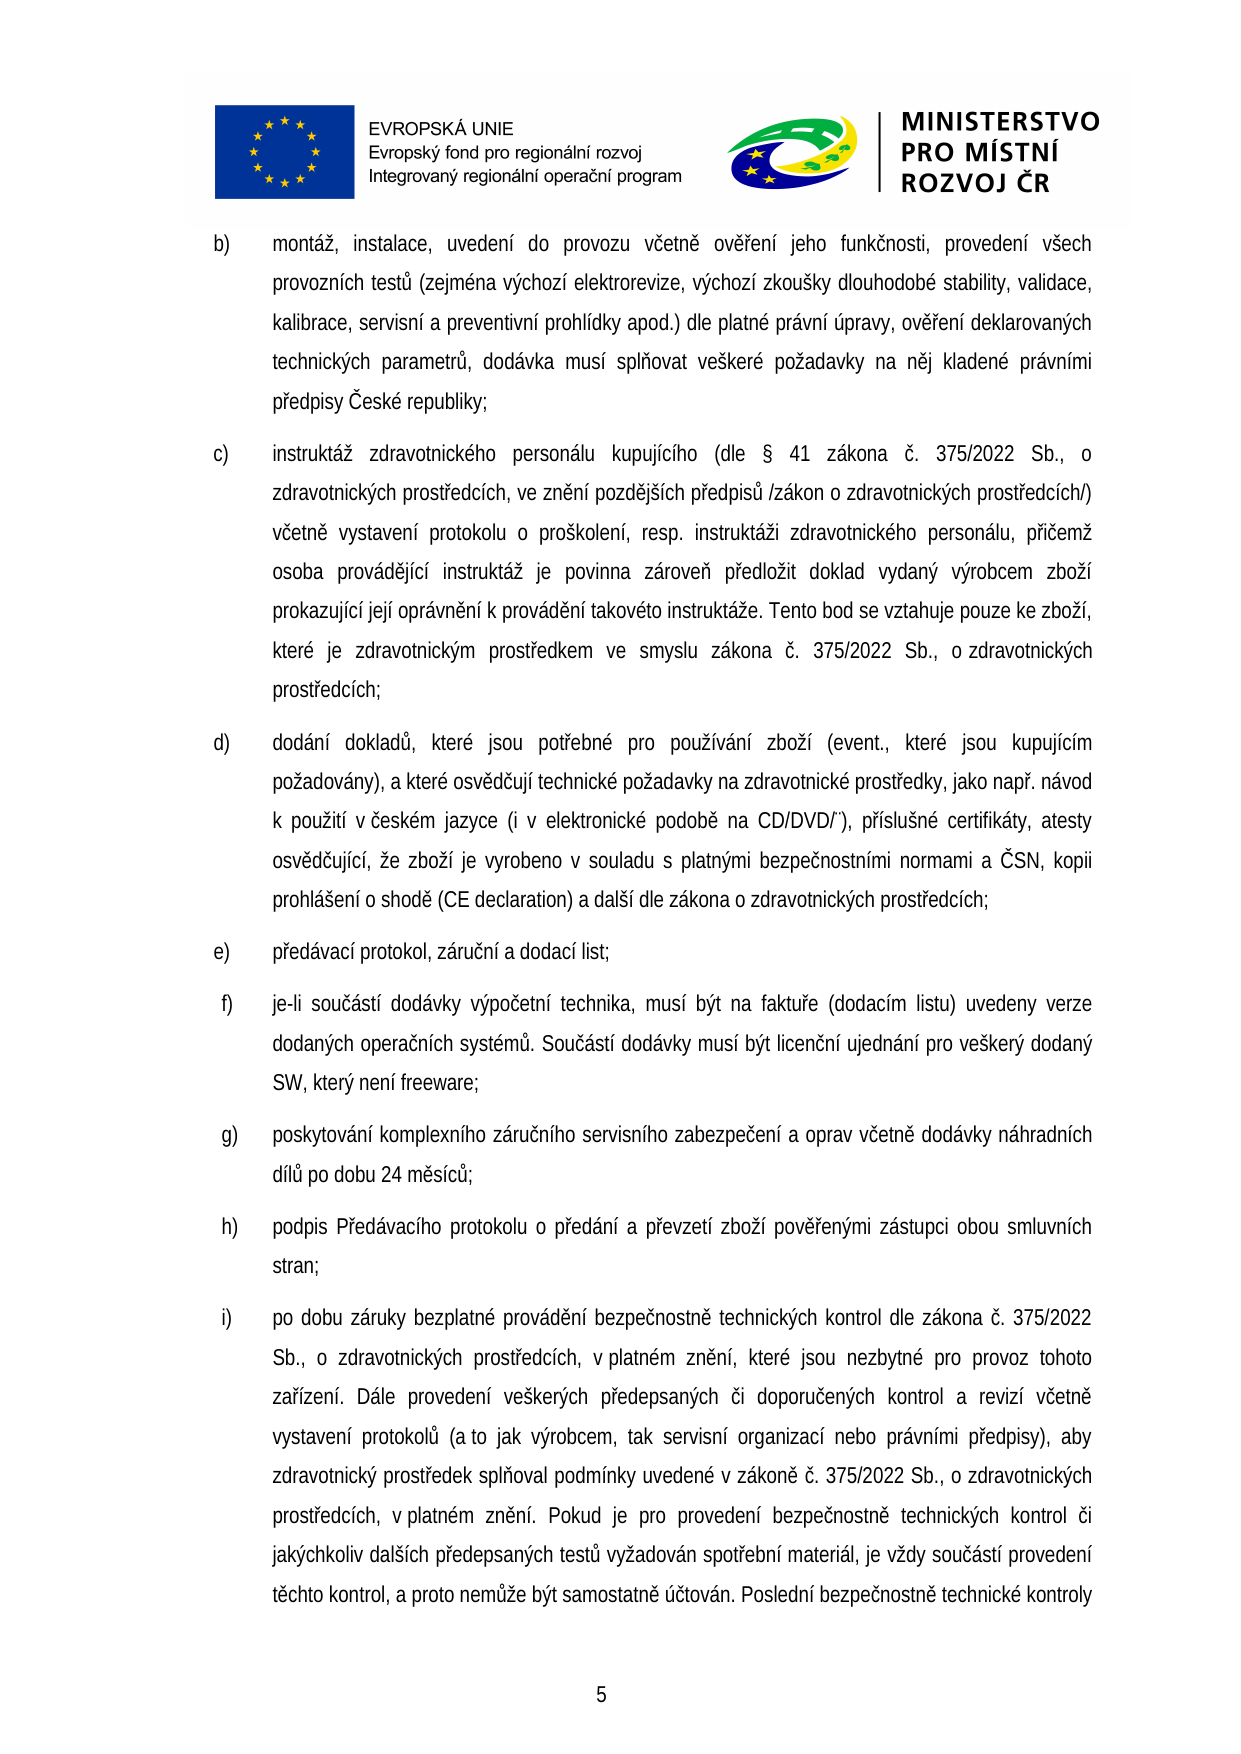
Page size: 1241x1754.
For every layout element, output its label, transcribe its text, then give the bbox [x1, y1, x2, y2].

list je-li součástí dodávky výpočetní technika, musí být na faktuře (dodacím listu) uvedeny verze dodaných operačních systémů. Součástí dodávky musí být licenční ujednání pro veškerý dodaný SW, který není freeware; [221, 990, 1093, 1096]
list dodání dokladů, které jsou potřebné pro používání zboží (event., které jsou kupujícím požadovány), a které osvědčují technické požadavky na zdravotnické prostředky, jako např. návod k použití v českém jazyce (i v elektronické podobě na CD/DVD/¨), příslušné certifikáty, atesty osvědčující, že zboží je vyrobeno v souladu s platnými bezpečnostními normami a ČSN, kopii prohlášení o shodě (CE declaration) a další dle zákona o zdravotnických prostředcích; [213, 728, 1093, 913]
picture [184, 73, 1130, 230]
list předávací protokol, záruční a dodací list; [213, 938, 1093, 965]
list poskytování komplexního záručního servisního zabezpečení a oprav včetně dodávky náhradních dílů po dobu 24 měsíců; [221, 1121, 1093, 1187]
list instruktáž zdravotnického personálu kupujícího (dle § 41 zákona č. 375/2022 Sb., o zdravotnických prostředcích, ve znění pozdějších předpisů /zákon o zdravotnických prostředcích/) včetně vystavení protokolu o proškolení, resp. instruktáži zdravotnického personálu, přičemž osoba provádějící instruktáž je povinna zároveň předložit doklad vydaný výrobcem zboží prokazující její oprávnění k provádění takovéto instruktáže. Tento bod se vztahuje pouze ke zboží, které je zdravotnickým prostředkem ve smyslu zákona č. 375/2022 Sb., o zdravotnických prostředcích; [213, 439, 1093, 703]
list montáž, instalace, uvedení do provozu včetně ověření jeho funkčnosti, provedení všech provozních testů (zejména výchozí elektrorevize, výchozí zkoušky dlouhodobé stability, validace, kalibrace, servisní a preventivní prohlídky apod.) dle platné právní úpravy, ověření deklarovaných technických parametrů, dodávka musí splňovat veškeré požadavky na něj kladené právními předpisy České republiky; [213, 230, 1093, 414]
list podpis Předávacího protokolu o předání a převzetí zboží pověřenými zástupci obou smluvních stran; [221, 1213, 1093, 1278]
